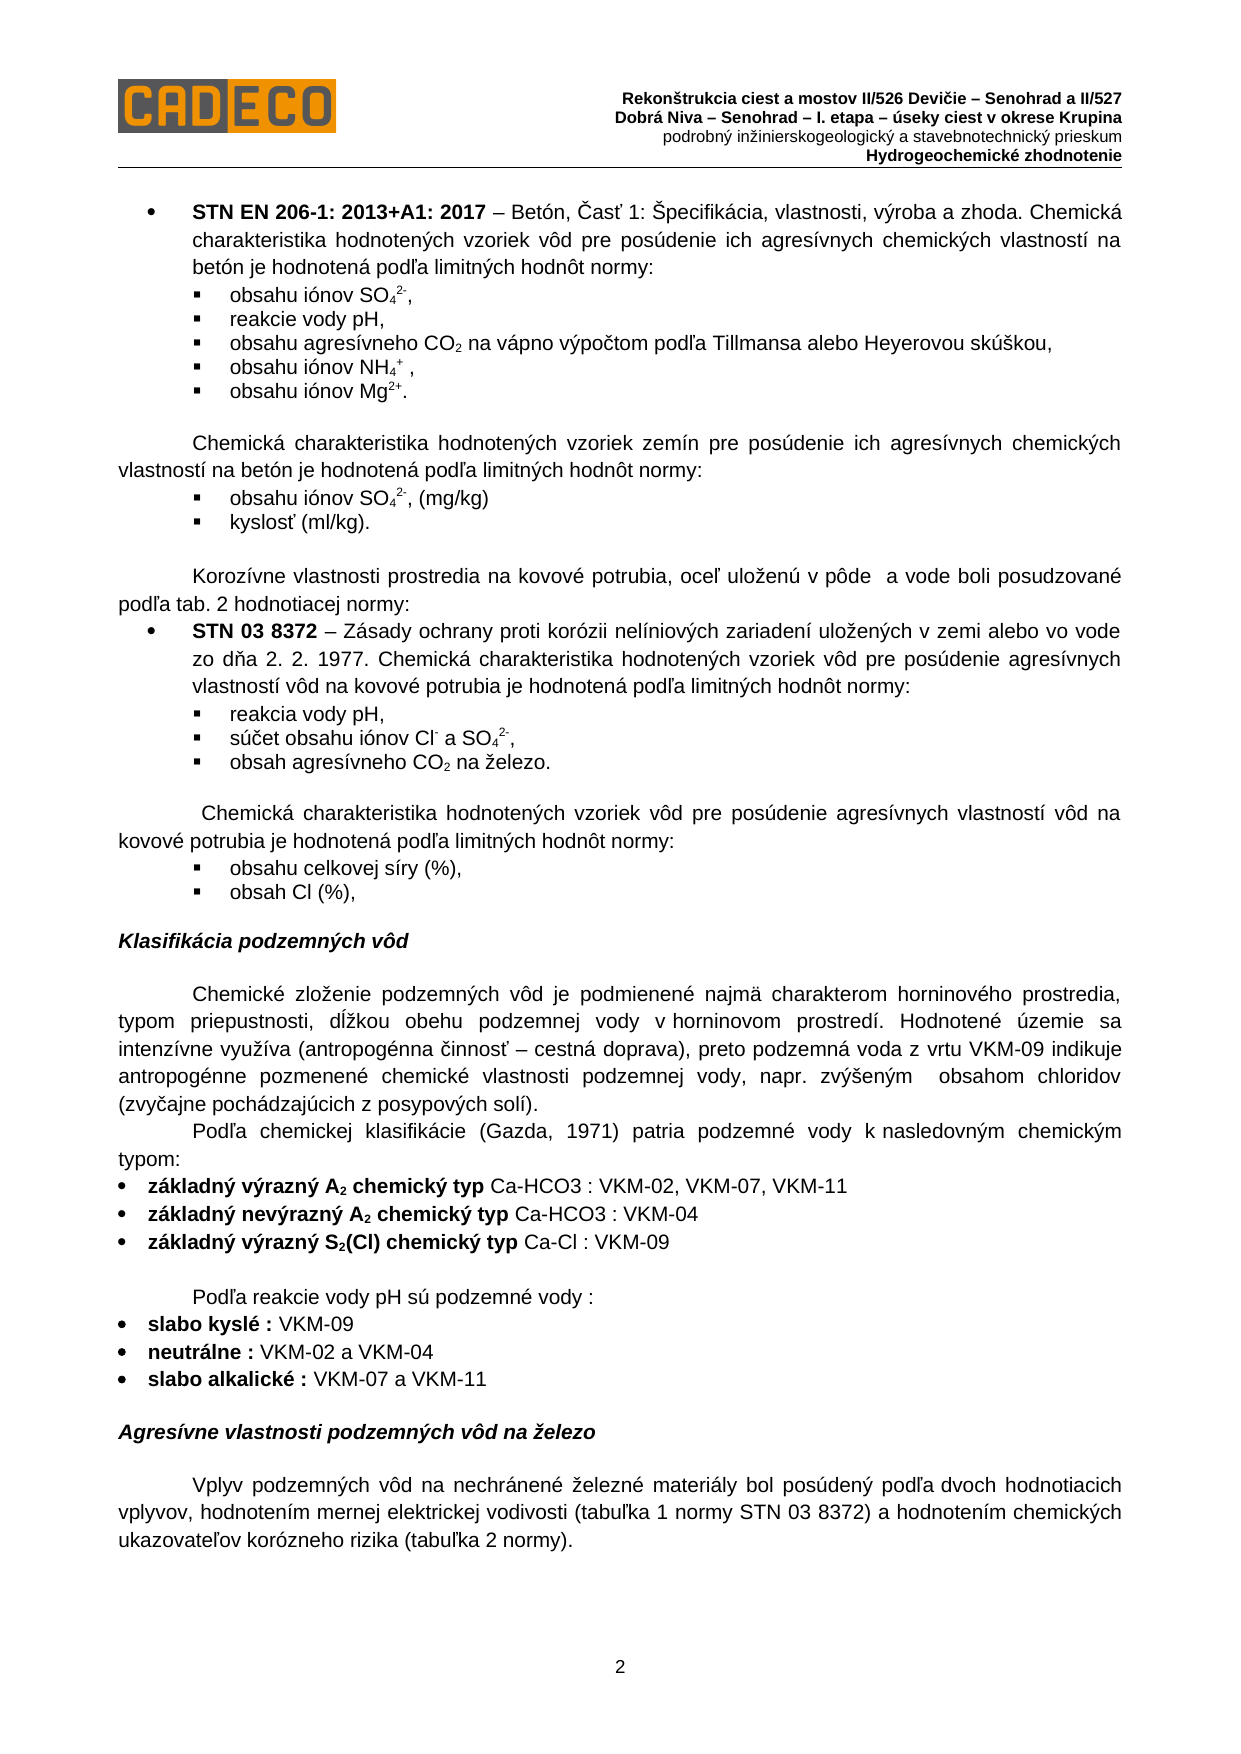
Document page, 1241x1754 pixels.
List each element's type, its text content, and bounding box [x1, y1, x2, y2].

list obsahu agresívneho CO2 na vápno výpočtom podľa Tillmansa alebo Heyerovou skúškou, [192, 331, 1122, 355]
text Chemická charakteristika hodnotených vzoriek vôd pre posúdenie agresívnych vlastností vôd na kovové potrubia je hodnotená podľa limitných hodnôt normy: [118, 801, 1122, 853]
list obsahu iónov Mg2+. [192, 379, 1122, 403]
list STN 03 8372 – Zásady ochrany proti korózii nelíniových zariadení uložených v zemi alebo vo vode zo dňa 2. 2. 1977. Chemická charakteristika hodnotených vzoriek vôd pre posúdenie agresívnych vlastností vôd na kovové potrubia je hodnotená podľa limitných hodnôt normy: [148, 619, 1122, 698]
list reakcie vody pH, [192, 307, 1122, 331]
list STN EN 206-1: 2013+A1: 2017 – Betón, Časť 1: Špecifikácia, vlastnosti, výroba a zhoda. Chemická charakteristika hodnotených vzoriek vôd pre posúdenie ich agresívnych chemických vlastností na betón je hodnotená podľa limitných hodnôt normy: [148, 200, 1122, 279]
list neutrálne : VKM-02 a VKM-04 [118, 1340, 1122, 1364]
list kyslosť (ml/kg). [192, 509, 1122, 534]
list obsah Cl (%), [192, 880, 1122, 904]
list základný výrazný A2 chemický typ Ca-HCO3 : VKM-02, VKM-07, VKM-11 [118, 1174, 1122, 1198]
list základný nevýrazný A2 chemický typ Ca-HCO3 : VKM-04 [118, 1202, 1122, 1226]
subtitle Agresívne vlastnosti podzemných vôd na železo [118, 1420, 1122, 1444]
list slabo kyslé : VKM-09 [118, 1312, 1122, 1336]
text Chemické zloženie podzemných vôd je podmienené najmä charakterom horninového prostredia, typom priepustnosti, dĺžkou obehu podzemnej vody v horninovom prostredí. Hodnotené územie sa intenzívne využíva (antropogénna činnosť – cestná doprava), preto podzemná voda z vrtu VKM-09 indikuje antropogénne pozmenené chemické vlastnosti podzemnej vody, napr. zvýšeným obsahom chloridov (zvyčajne pochádzajúcich z posypových solí). [118, 982, 1122, 1116]
list súčet obsahu iónov Cl- a SO42-, [192, 726, 1122, 749]
list obsahu iónov SO42-, (mg/kg) [192, 486, 1122, 509]
text Korozívne vlastnosti prostredia na kovové potrubia, oceľ uloženú v pôde a vode boli posudzované podľa tab. 2 hodnotiacej normy: [118, 564, 1122, 615]
list slabo alkalické : VKM-07 a VKM-11 [118, 1367, 1122, 1391]
picture [118, 79, 337, 133]
list reakcia vody pH, [192, 701, 1122, 726]
list obsah agresívneho CO2 na železo. [192, 749, 1122, 774]
list obsahu iónov SO42-, [192, 283, 1122, 307]
text Podľa reakcie vody pH sú podzemné vody : [118, 1284, 1122, 1308]
subtitle Klasifikácia podzemných vôd [118, 929, 1122, 953]
text Chemická charakteristika hodnotených vzoriek zemín pre posúdenie ich agresívnych chemických vlastností na betón je hodnotená podľa limitných hodnôt normy: [118, 431, 1122, 482]
text Podľa chemickej klasifikácie (Gazda, 1971) patria podzemné vody k nasledovným chemickým typom: [118, 1119, 1122, 1171]
text Vplyv podzemných vôd na nechránené železné materiály bol posúdený podľa dvoch hodnotiacich vplyvov, hodnotením mernej elektrickej vodivosti (tabuľka 1 normy STN 03 8372) a hodnotením chemických ukazovateľov korózneho rizika (tabuľka 2 normy). [118, 1472, 1122, 1551]
list základný výrazný S2(Cl) chemický typ Ca-Cl : VKM-09 [118, 1229, 1122, 1253]
list obsahu celkovej síry (%), [192, 856, 1122, 880]
list obsahu iónov NH4+ , [192, 355, 1122, 379]
